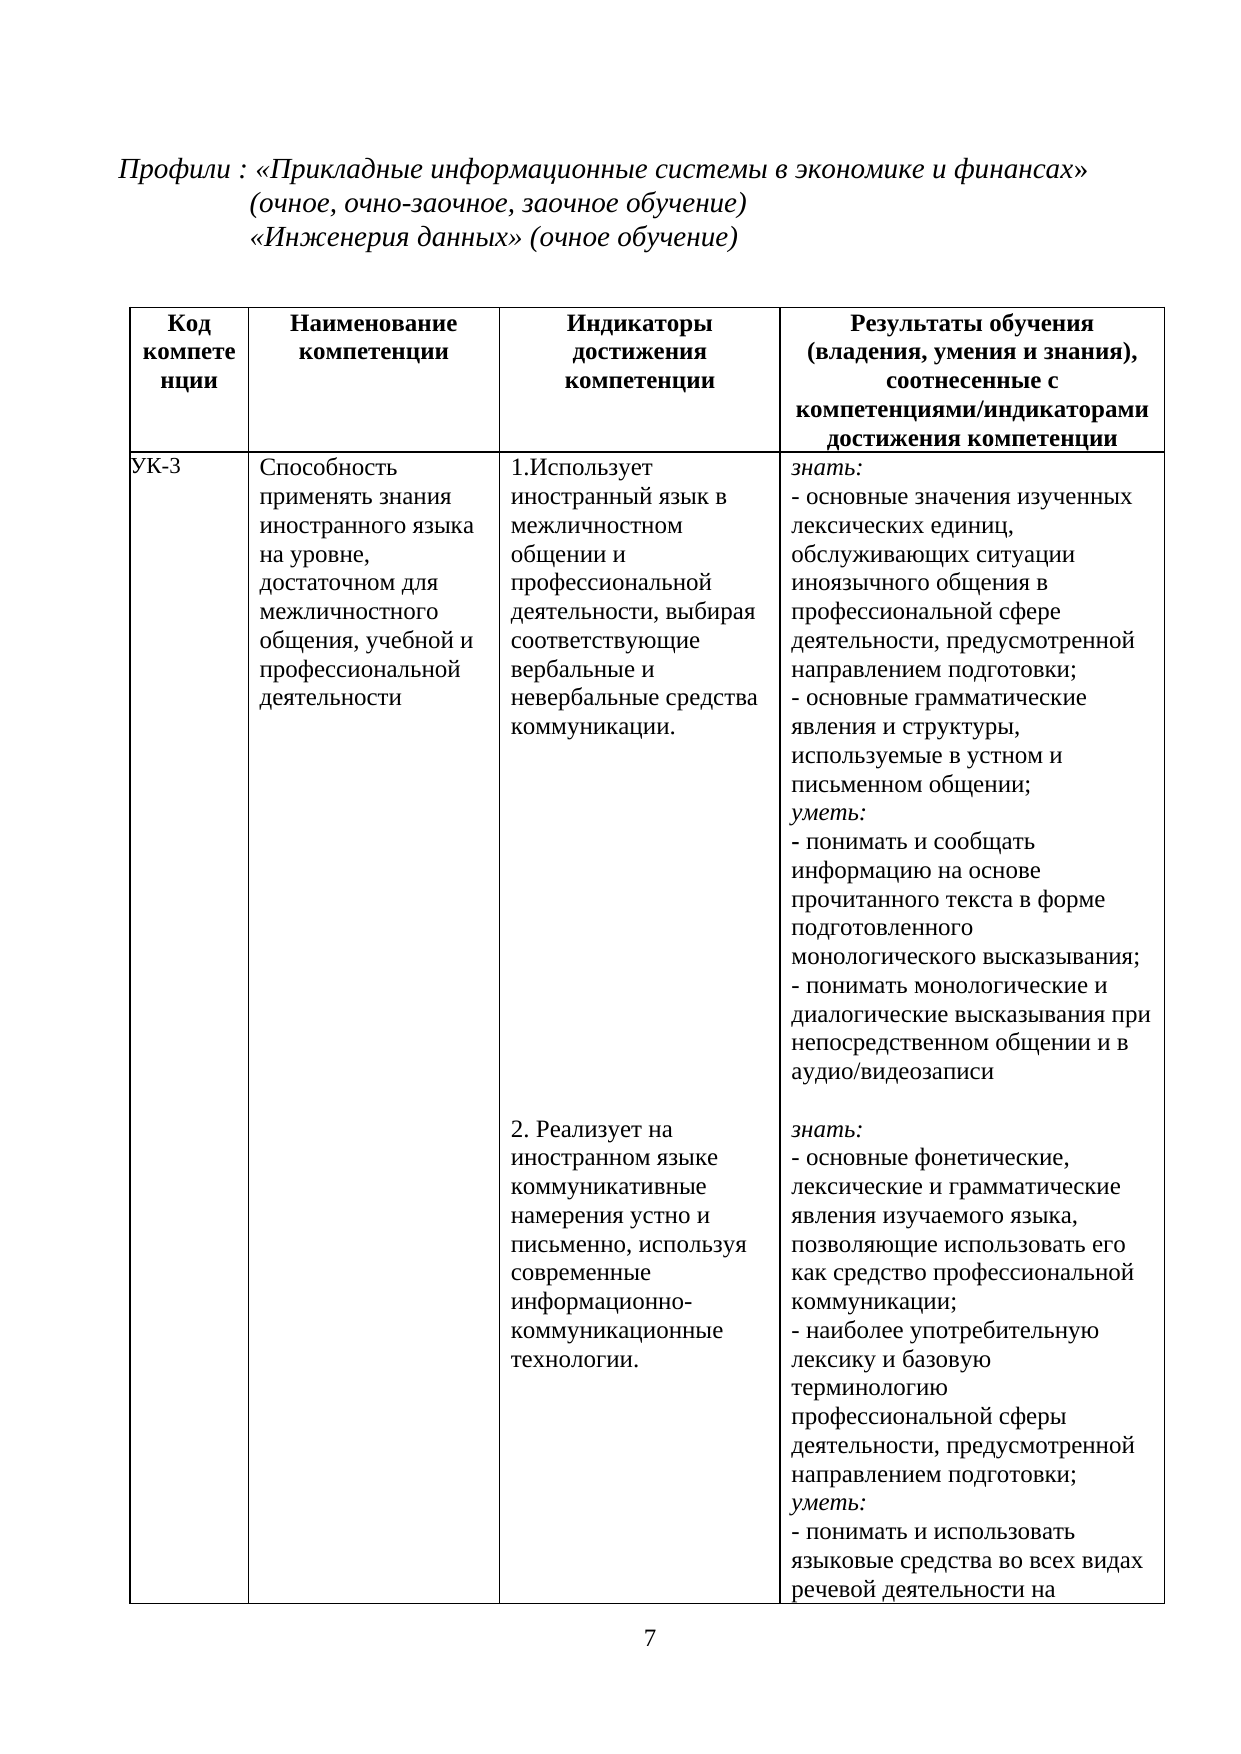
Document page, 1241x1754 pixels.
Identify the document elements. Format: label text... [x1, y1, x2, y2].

table_cell УК-3 [131, 453, 248, 1602]
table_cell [500, 453, 779, 1602]
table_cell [249, 453, 499, 1602]
table_header Наименование компетенции [249, 308, 499, 451]
text Профили : «Прикладные информационные системы в экономике и финансах» [118, 152, 1181, 185]
table_header Код компетенции [131, 308, 248, 451]
text (очное, очно-заочное, заочное обучение) [118, 185, 1181, 219]
text «Инженерия данных» (очное обучение) [118, 219, 1181, 252]
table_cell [781, 453, 1164, 1602]
table_header Результаты обучения (владения, умения и знания), соотнесенные с компетенциями/индикаторами достижения компетенции [781, 308, 1164, 451]
table_header Индикаторы достижения компетенции [500, 308, 779, 451]
